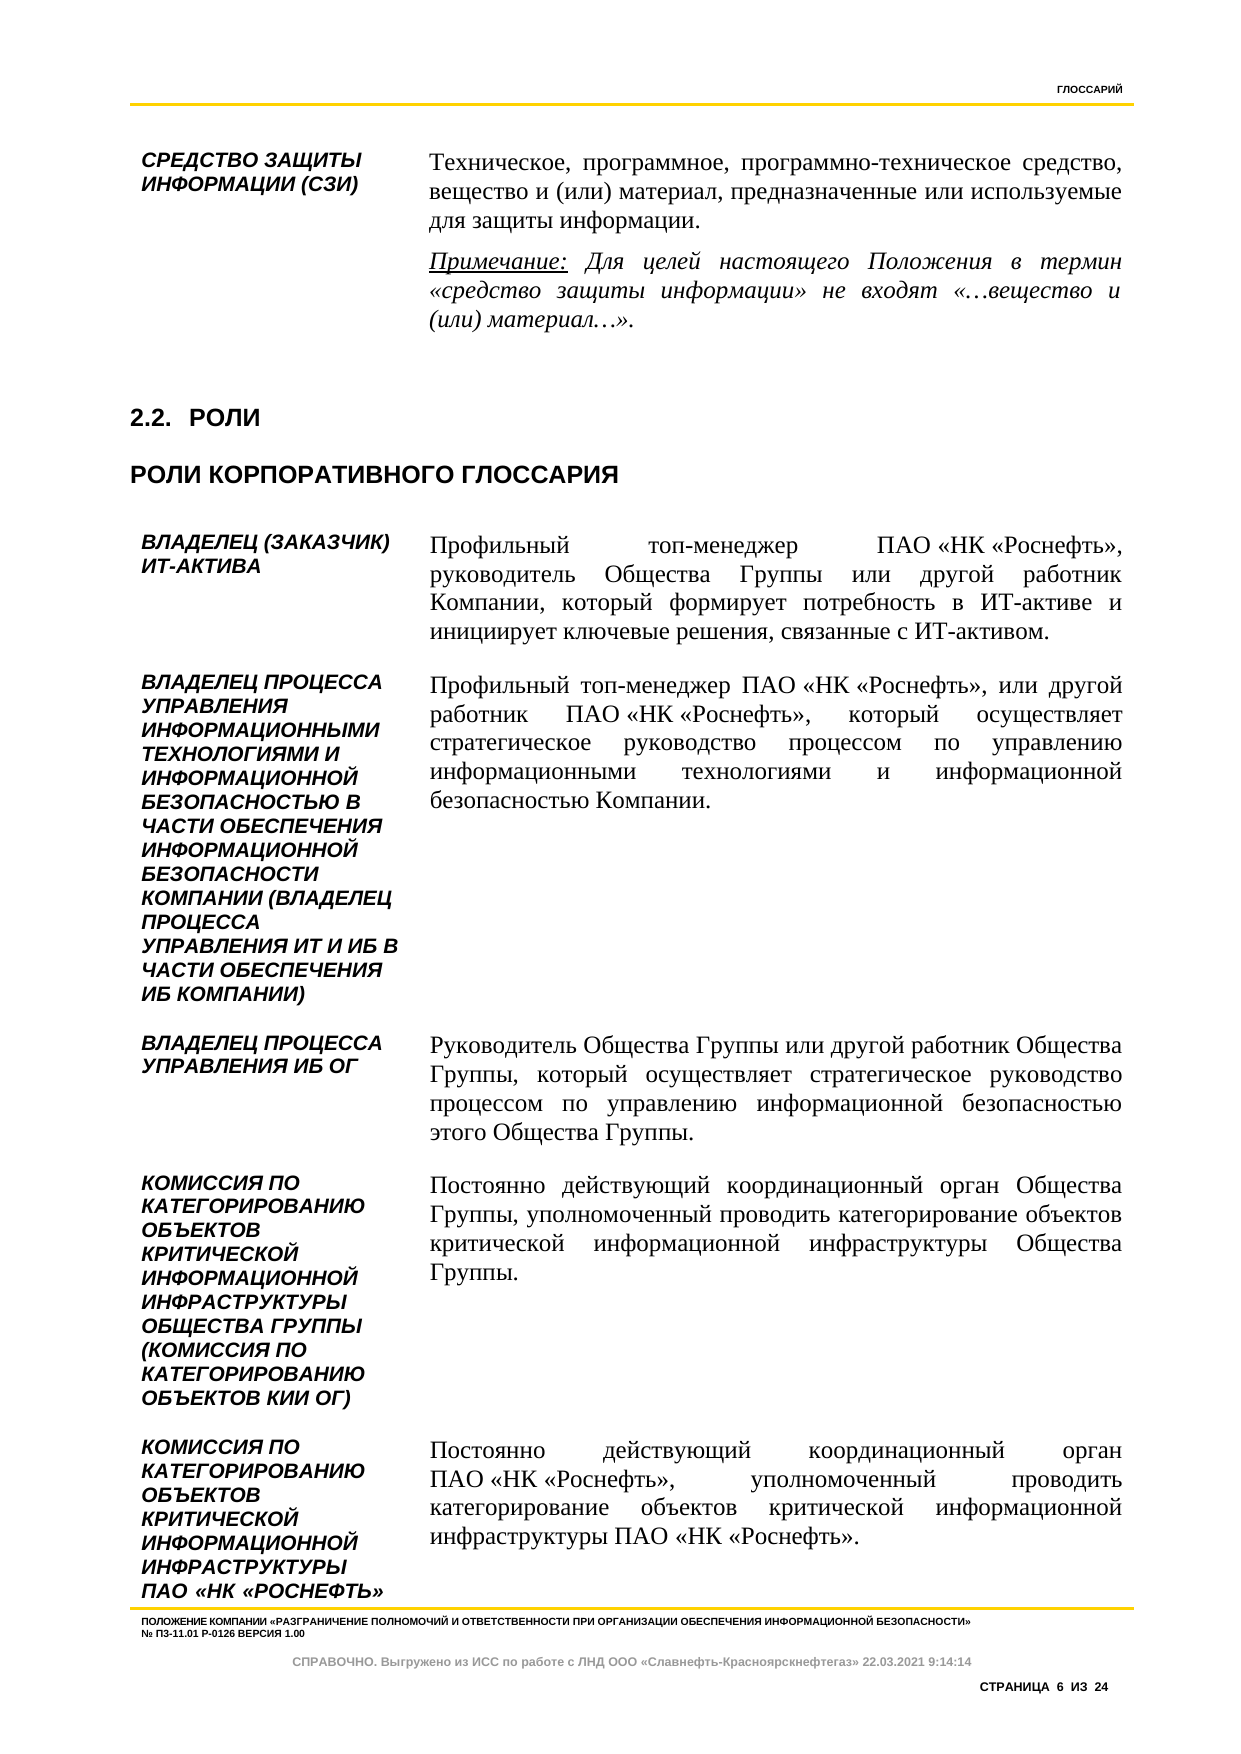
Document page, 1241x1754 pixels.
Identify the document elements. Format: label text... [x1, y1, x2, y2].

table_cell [418, 1423, 1134, 1603]
table_cell Средство защиты информации (СЗИ) [130, 135, 418, 345]
table_cell Профильный топ-менеджер ПАО «НК «Роснефть», или другой работник ПАО «НК «Роснефть», который осуществляет стратегическое руководство процессом по управлению информационными технологиями и информационной безопасностью Компании. [418, 658, 1134, 1018]
table_header Профильный топ-менеджер ПАО «НК «Роснефть», руководитель Общества Группы или другой работник Компании, который формирует потребность в ИТ-активе и инициирует ключевые решения, связанные с ИТ-активом. [418, 518, 1134, 657]
list РОЛИ КОРПОРАТИВНОГО ГЛОССАРИЯ [130, 460, 1134, 489]
list РОЛИ [130, 402, 1134, 431]
table_cell Техническое, программное, программно-техническое средство, вещество и (или) материал, предназначенные или используемые для защиты информации. Примечание: Для целей настоящего Положения в термин «средство защиты информации» не входят «…вещество и (или) материал…». [418, 135, 1134, 345]
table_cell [130, 1423, 418, 1603]
table_cell ВЛАДЕЛЕЦ ПРОЦЕССА УПРАВЛЕНИЯ ИБ ОГ [130, 1018, 418, 1158]
table_cell ВЛАДЕЛЕЦ ПРОЦЕССА УПРАВЛЕНИЯ ИНФОРМАЦИОННЫМИ ТЕХНОЛОГИЯМИ И ИНФОРМАЦИОННОЙ БЕЗОПАСНОСТЬЮ В ЧАСТИ ОБЕСПЕЧЕНИЯ ИНФОРМАЦИОННОЙ БЕЗОПАСНОСТИ КОМПАНИИ (ВЛАДЕЛЕЦ ПРОЦЕССА УПРАВЛЕНИЯ ИТ И ИБ В ЧАСТИ ОБЕСПЕЧЕНИЯ ИБ КОМПАНИИ) [130, 658, 418, 1018]
table_cell Постоянно действующий координационный орган Общества Группы, уполномоченный проводить категорирование объектов критической информационной инфраструктуры Общества Группы. [418, 1158, 1134, 1422]
table_cell КОМИССИЯ ПО КАТЕГОРИРОВАНИЮ ОБЪЕКТОВ КРИТИЧЕСКОЙ ИНФОРМАЦИОННОЙ ИНФРАСТРУКТУРЫ ОБЩЕСТВА ГРУППЫ (КОМИССИЯ ПО КАТЕГОРИРОВАНИЮ ОБЪЕКТОВ КИИ ОГ) [130, 1158, 418, 1422]
table_cell Руководитель Общества Группы или другой работник Общества Группы, который осуществляет стратегическое руководство процессом по управлению информационной безопасностью этого Общества Группы. [418, 1018, 1134, 1158]
table_header ВЛАДЕЛЕЦ (ЗАКАЗЧИК) ИТ-АКТИВА [130, 518, 418, 657]
